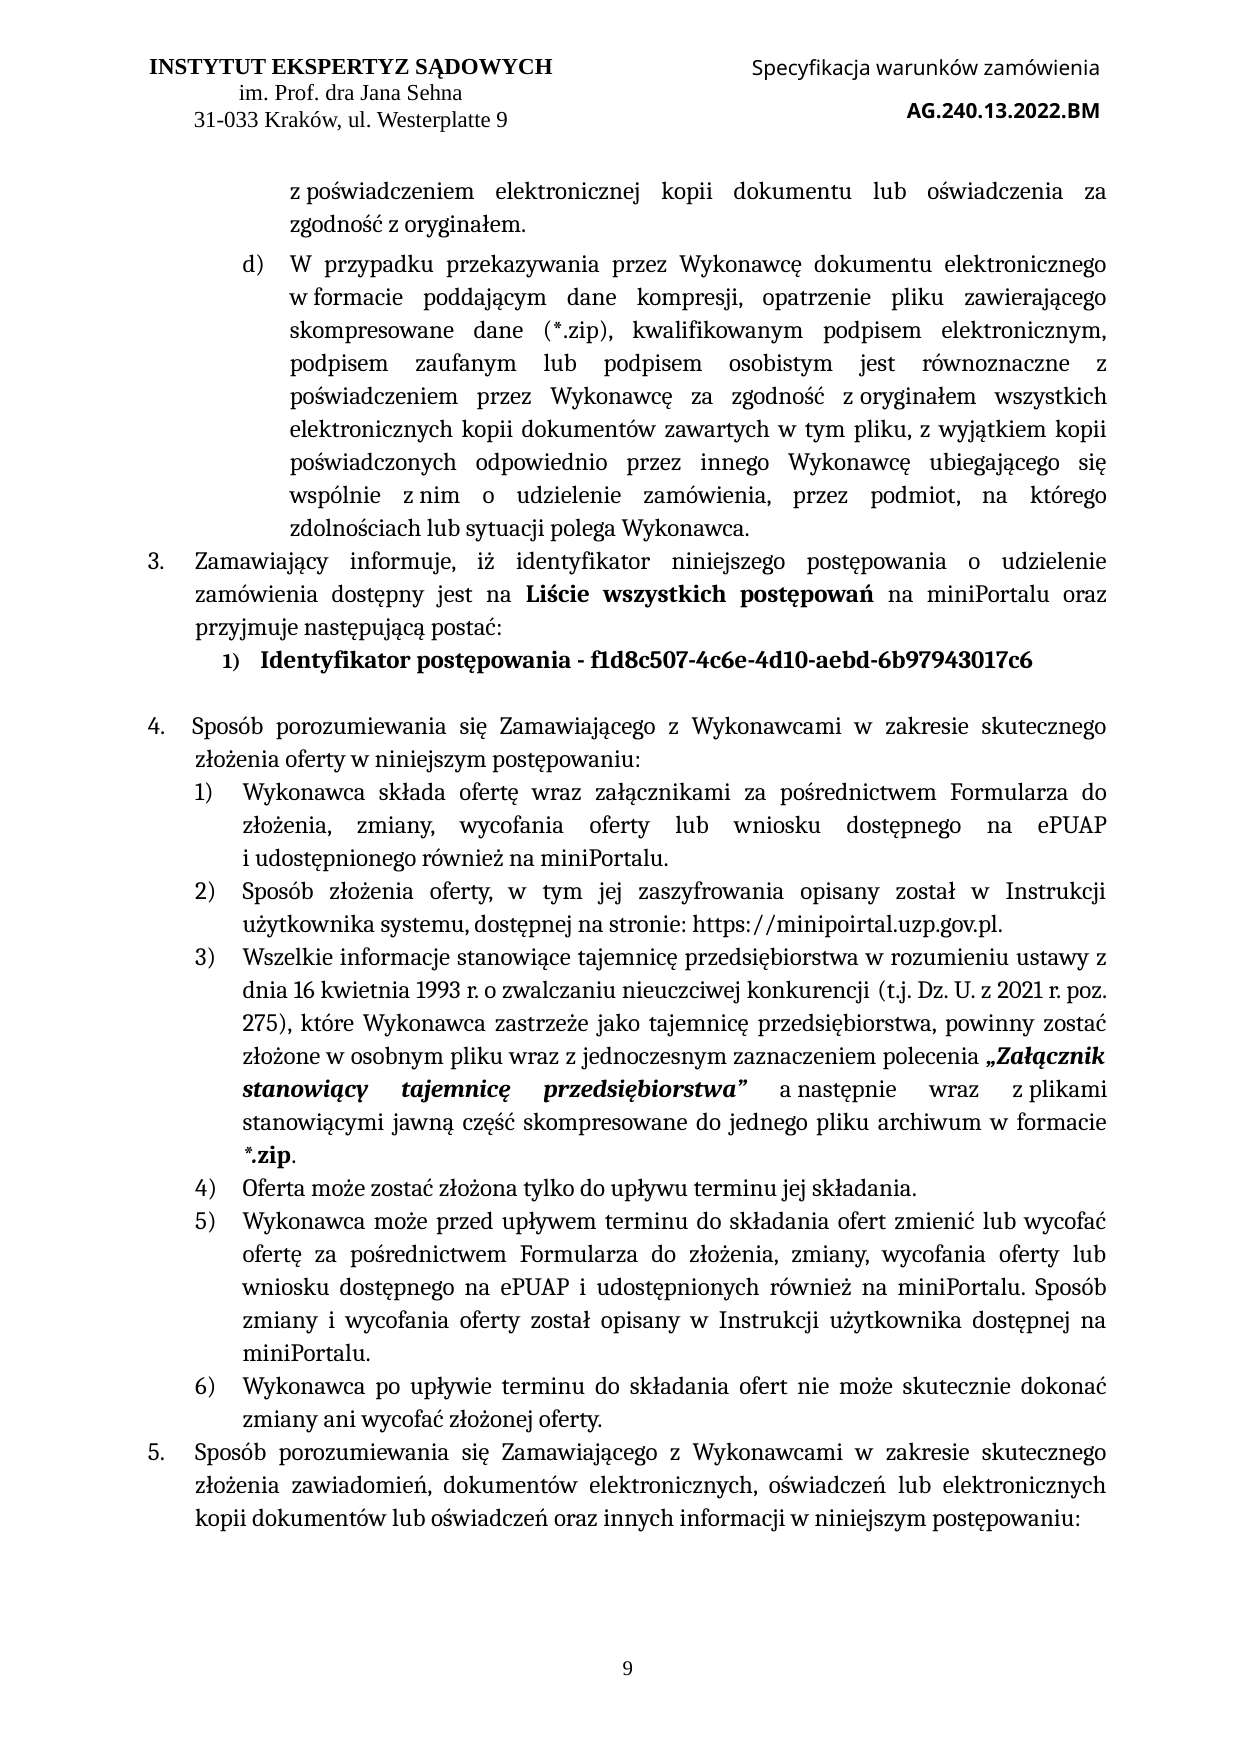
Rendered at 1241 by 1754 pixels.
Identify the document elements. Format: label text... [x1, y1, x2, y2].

list Identyfikator postępowania - f1d8c507-4c6e-4d10-aebd-6b97943017c6 [223, 646, 1107, 674]
list Wykonawca po upływie terminu do składania ofert nie może skutecznie dokonać zmiany ani wycofać złożonej oferty. [195, 1372, 1107, 1434]
list Sposób porozumiewania się Zamawiającego z Wykonawcami w zakresie skutecznego złożenia zawiadomień, dokumentów elektronicznych, oświadczeń lub elektronicznych kopii dokumentów lub oświadczeń oraz innych informacji w niniejszym postępowaniu: [148, 1438, 1107, 1533]
list Wszelkie informacje stanowiące tajemnicę przedsiębiorstwa w rozumieniu ustawy z dnia 16 kwietnia 1993 r. o zwalczaniu nieuczciwej konkurencji (t.j. Dz. U. z 2021 r. poz. 275), które Wykonawca zastrzeże jako tajemnicę przedsiębiorstwa, powinny zostać złożone w osobnym pliku wraz z jednoczesnym zaznaczeniem polecenia „Załącznik stanowiący tajemnicę przedsiębiorstwa” a następnie wraz z plikami stanowiącymi jawną część skompresowane do jednego pliku archiwum w formacie *.zip. [195, 943, 1107, 1170]
list Wykonawca składa ofertę wraz załącznikami za pośrednictwem Formularza do złożenia, zmiany, wycofania oferty lub wniosku dostępnego na ePUAP i udostępnionego również na miniPortalu. [195, 778, 1107, 873]
list Sposób złożenia oferty, w tym jej zaszyfrowania opisany został w Instrukcji użytkownika systemu, dostępnej na stronie: https://minipoirtal.uzp.gov.pl. [195, 877, 1107, 939]
list W przypadku przekazywania przez Wykonawcę dokumentu elektronicznego w formacie poddającym dane kompresji, opatrzenie pliku zawierającego skompresowane dane (*.zip), kwalifikowanym podpisem elektronicznym, podpisem zaufanym lub podpisem osobistym jest równoznaczne z poświadczeniem przez Wykonawcę za zgodność z oryginałem wszystkich elektronicznych kopii dokumentów zawartych w tym pliku, z wyjątkiem kopii poświadczonych odpowiednio przez innego Wykonawcę ubiegającego się wspólnie z nim o udzielenie zamówienia, przez podmiot, na którego zdolnościach lub sytuacji polega Wykonawca. [242, 249, 1107, 542]
list Zamawiający informuje, iż identyfikator niniejszego postępowania o udzielenie zamówienia dostępny jest na Liście wszystkich postępowań na miniPortalu oraz przyjmuje następującą postać: [148, 547, 1107, 641]
list Wykonawca może przed upływem terminu do składania ofert zmienić lub wycofać ofertę za pośrednictwem Formularza do złożenia, zmiany, wycofania oferty lub wniosku dostępnego na ePUAP i udostępnionych również na miniPortalu. Sposób zmiany i wycofania oferty został opisany w Instrukcji użytkownika dostępnej na miniPortalu. [195, 1207, 1107, 1368]
list Sposób porozumiewania się Zamawiającego z Wykonawcami w zakresie skutecznego złożenia oferty w niniejszym postępowaniu: [148, 712, 1107, 773]
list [242, 177, 1107, 239]
list Oferta może zostać złożona tylko do upływu terminu jej składania. [195, 1174, 1107, 1203]
